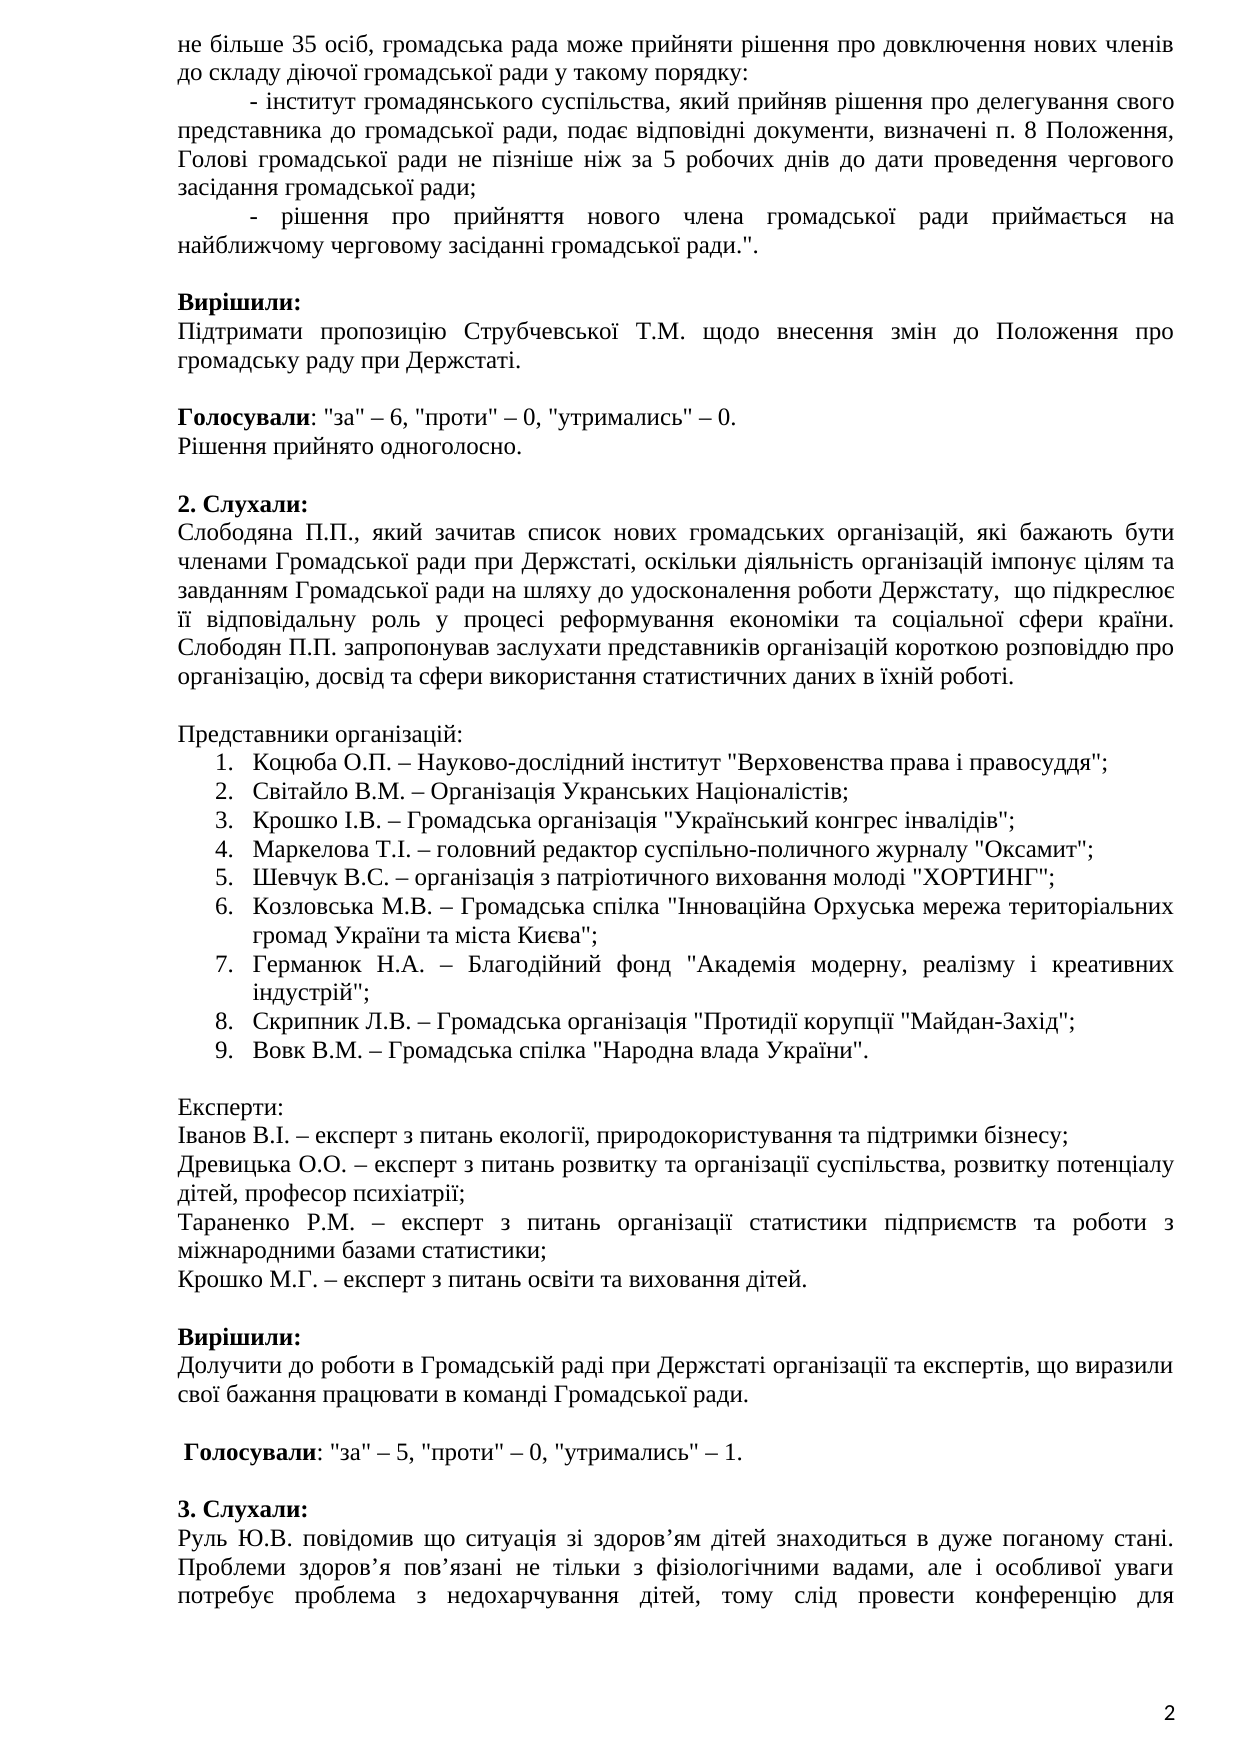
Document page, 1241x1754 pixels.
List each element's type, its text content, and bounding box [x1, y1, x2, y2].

list Вовк В.М. – Громадська спілка "Народна влада України". [215, 1035, 1175, 1064]
text Представники організацій: [177, 719, 1175, 747]
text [177, 1523, 1175, 1609]
text Древицька О.О. – експерт з питань розвитку та організації суспільства, розвитку потенціалу дітей, професор психіатрії; [177, 1149, 1175, 1207]
text Долучити до роботи в Громадській раді при Держстаті організації та експертів, що виразили свої бажання працювати в команді Громадської ради. [177, 1350, 1175, 1408]
text - рішення про прийняття нового члена громадської ради приймається на найближчому черговому засіданні громадської ради.". [177, 201, 1175, 259]
text Експерти: [177, 1092, 1175, 1120]
text Підтримати пропозицію Струбчевської Т.М. щодо внесення змін до Положення про громадську раду при Держстаті. [177, 316, 1175, 374]
text - інститут громадянського суспільства, який прийняв рішення про делегування свого представника до громадської ради, подає відповідні документи, визначені п. 8 Положення, Голові громадської ради не пізніше ніж за 5 робочих днів до дати проведення чергового засідання громадської ради; [177, 86, 1175, 201]
list Шевчук В.С. – організація з патріотичного виховання молоді "ХОРТИНГ"; [215, 862, 1175, 891]
text 2. Слухали: [177, 489, 1175, 517]
list Світайло В.М. – Організація Укранських Націоналістів; [215, 776, 1175, 805]
text Вирішили: [177, 1322, 1175, 1350]
text Голосували: "за" – 6, "проти" – 0, "утримались" – 0. [177, 402, 1175, 431]
list Маркелова Т.І. – головний редактор суспільно-поличного журналу "Оксамит"; [215, 834, 1175, 862]
text Рішення прийнято одноголосно. [177, 431, 1175, 460]
text Вирішили: [177, 287, 1175, 316]
list Крошко І.В. – Громадська організація "Український конгрес інвалідів"; [215, 805, 1175, 834]
list Германюк Н.А. – Благодійний фонд "Академія модерну, реалізму і креативних індустрій"; [215, 949, 1175, 1006]
text Іванов В.І. – експерт з питань екології, природокористування та підтримки бізнесу; [177, 1120, 1175, 1149]
list Коцюба О.П. – Науково-дослідний інститут "Верховенства права і правосуддя"; [215, 747, 1175, 776]
text Тараненко Р.М. – експерт з питань організації статистики підприємств та роботи з міжнародними базами статистики; [177, 1207, 1175, 1264]
text Голосували: "за" – 5, "проти" – 0, "утримались" – 1. [183, 1437, 1175, 1465]
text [177, 29, 1175, 86]
text Слободяна П.П., який зачитав список нових громадських організацій, які бажають бути членами Громадської ради при Держстаті, оскільки діяльність організацій імпонує цілям та завданням Громадської ради на шляху до удосконалення роботи Держстату, що підкреслює її відповідальну роль у процесі реформування економіки та соціальної сфери країни. Слободян П.П. запропонував заслухати представників організацій короткою розповіддю про організацію, досвід та сфери використання статистичних даних в їхній роботі. [177, 517, 1175, 690]
list Скрипник Л.В. – Громадська організація "Протидії корупції "Майдан-Захід"; [215, 1006, 1175, 1035]
list Козловська М.В. – Громадська спілка "Інноваційна Орхуська мережа територіальних громад України та міста Києва"; [215, 891, 1175, 949]
text 3. Слухали: [177, 1494, 1175, 1523]
text Крошко М.Г. – експерт з питань освіти та виховання дітей. [177, 1264, 1175, 1293]
